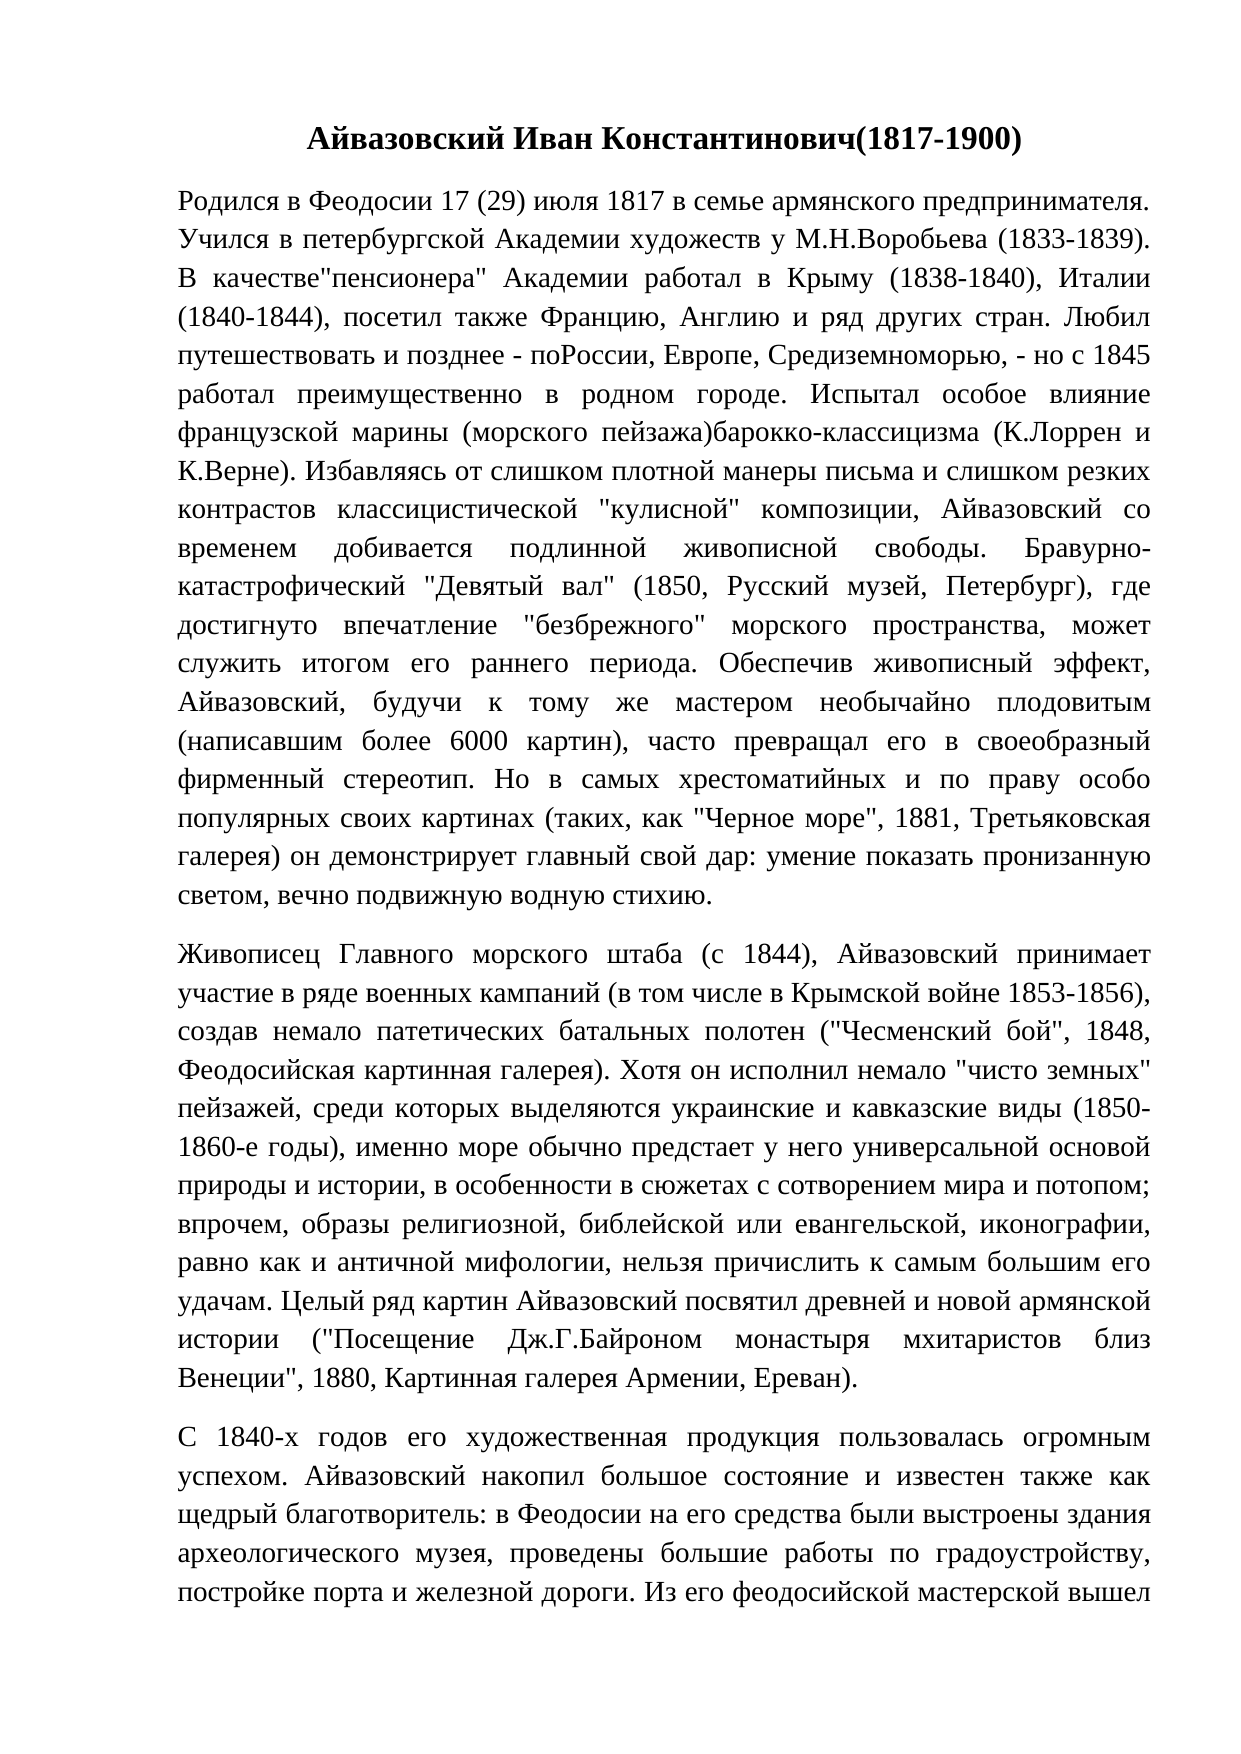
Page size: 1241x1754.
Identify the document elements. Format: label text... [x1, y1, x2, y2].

text Родился в Феодосии 17 (29) июля 1817 в семье армянского предпринимателя. Учился в петербургской Академии художеств у М.Н.Воробьева (1833-1839). В качестве"пенсионера" Академии работал в Крыму (1838-1840), Италии (1840-1844), посетил также Францию, Англию и ряд других стран. Любил путешествовать и позднее - поРоссии, Европе, Средиземноморью, - но с 1845 работал преимущественно в родном городе. Испытал особое влияние французской марины (морского пейзажа)барокко-классицизма (К.Лоррен и К.Верне). Избавляясь от слишком плотной манеры письма и слишком резких контрастов классицистической "кулисной" композиции, Айвазовский со временем добивается подлинной живописной свободы. Бравурно-катастрофический "Девятый вал" (1850, Русский музей, Петербург), где достигнуто впечатление "безбрежного" морского пространства, может служить итогом его раннего периода. Обеспечив живописный эффект, Айвазовский, будучи к тому же мастером необычайно плодовитым (написавшим более 6000 картин), часто превращал его в своеобразный фирменный стереотип. Но в самых хрестоматийных и по праву особо популярных своих картинах (таких, как "Черное море", 1881, Третьяковская галерея) он демонстрирует главный свой дар: умение показать пронизанную светом, вечно подвижную водную стихию. [177, 183, 1152, 910]
text Айвазовский Иван Константинович(1817-1900) [177, 118, 1152, 156]
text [177, 1419, 1152, 1607]
text Живописец Главного морского штаба (с 1844), Айвазовский принимает участие в ряде военных кампаний (в том числе в Крымской войне 1853-1856), создав немало патетических батальных полотен ("Чесменский бой", 1848, Феодосийская картинная галерея). Хотя он исполнил немало "чисто земных" пейзажей, среди которых выделяются украинские и кавказские виды (1850-1860-е годы), именно море обычно предстает у него универсальной основой природы и истории, в особенности в сюжетах с сотворением мира и потопом; впрочем, образы религиозной, библейской или евангельской, иконографии, равно как и античной мифологии, нельзя причислить к самым большим его удачам. Целый ряд картин Айвазовский посвятил древней и новой армянской истории ("Посещение Дж.Г.Байроном монастыря мхитаристов близ Венеции", 1880, Картинная галерея Армении, Ереван). [177, 936, 1152, 1394]
